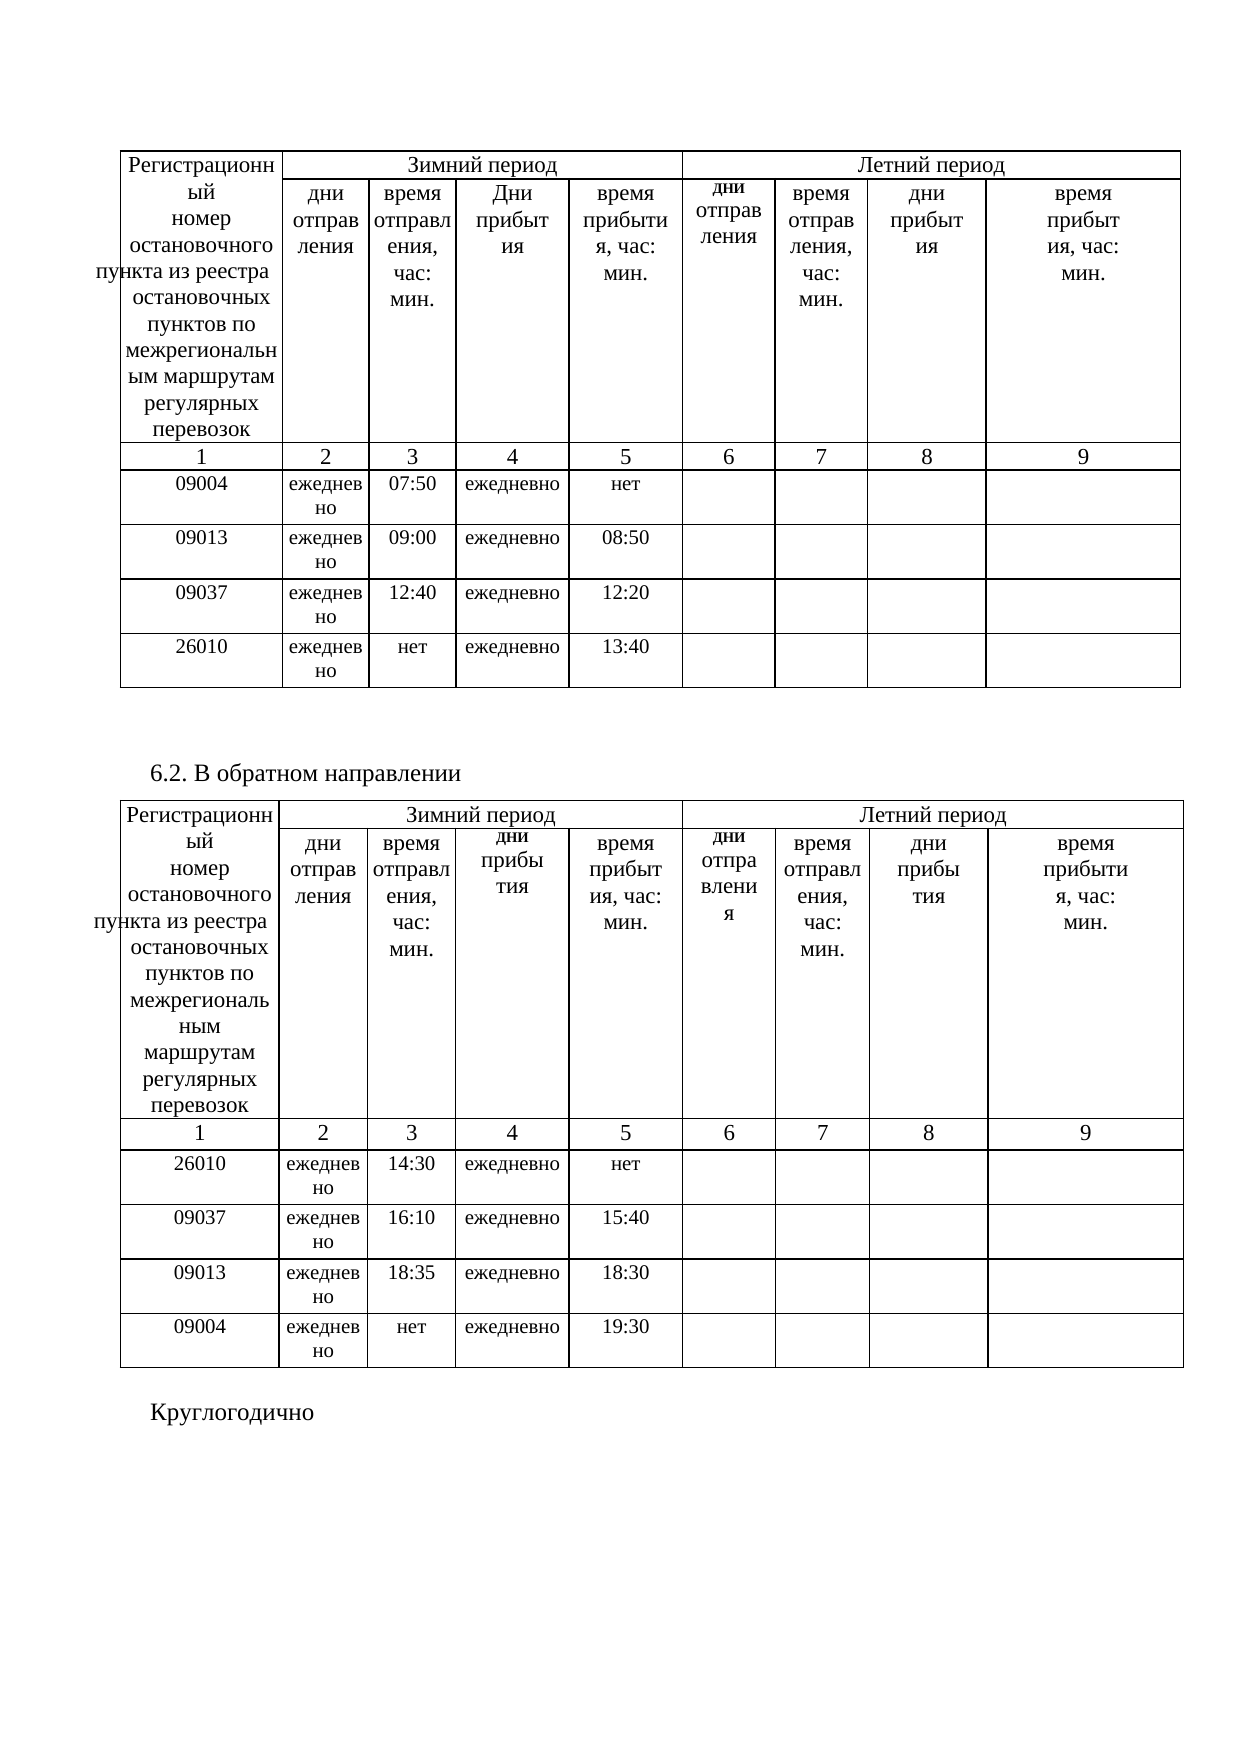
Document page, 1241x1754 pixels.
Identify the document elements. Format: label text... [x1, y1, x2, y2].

table_cell 2 [280, 1119, 367, 1149]
table_cell ежедневно [283, 525, 368, 578]
table_cell 12:40 [370, 580, 455, 632]
table_cell [868, 580, 985, 632]
table_cell ежедневно [456, 1314, 568, 1367]
table_cell 6 [683, 443, 774, 469]
table_cell нет [368, 1314, 455, 1367]
table_cell [776, 634, 867, 687]
table_cell 14:30 [368, 1151, 455, 1204]
table_cell 4 [456, 1119, 568, 1149]
table_cell [683, 471, 774, 524]
table_cell дни отправ ления [283, 180, 368, 441]
table_cell нет [370, 634, 455, 687]
table_cell 3 [368, 1119, 455, 1149]
table_cell 26010 [121, 634, 282, 687]
table_cell 09:00 [370, 525, 455, 578]
table_cell время прибыти я, час: мин. [570, 180, 682, 441]
table_header Летний период [683, 801, 1183, 828]
table_cell [870, 1151, 987, 1204]
table_cell [683, 580, 774, 632]
table_cell 26010 [121, 1151, 278, 1204]
table_cell ДНИ отправ ления [683, 180, 774, 441]
table_cell 1 [121, 443, 282, 469]
table_cell 09013 [121, 1260, 278, 1312]
table_header Регистрационный номер остановочного пункта из реестра остановочных пунктов по межрегиональным маршрутам регулярных перевозок [121, 801, 278, 1117]
table_cell ежедневно [280, 1151, 367, 1204]
table_cell [776, 1205, 869, 1258]
table_cell [683, 1151, 775, 1204]
table_cell ДНИ прибы тия [456, 829, 568, 1117]
table_cell [987, 525, 1180, 578]
table_cell ежедневно [456, 1205, 568, 1258]
table_cell 09013 [121, 525, 282, 578]
table_cell ежедневно [457, 580, 568, 632]
table_cell [683, 634, 774, 687]
table_cell ежедневно [280, 1205, 367, 1258]
table_cell ежедневно [280, 1314, 367, 1367]
table_cell ДНИ отпра влени я [683, 829, 775, 1117]
table_cell Дни прибыт ия [457, 180, 568, 441]
table_cell нет [570, 471, 682, 524]
table_cell 5 [570, 443, 682, 469]
table_cell 18:30 [570, 1260, 682, 1312]
table_cell 7 [776, 1119, 869, 1149]
table_cell ежедневно [457, 634, 568, 687]
table_cell время отправл ения, час: мин. [368, 829, 455, 1117]
table_cell [776, 1151, 869, 1204]
table_cell время прибыти я, час: мин. [989, 829, 1183, 1117]
table_cell 16:10 [368, 1205, 455, 1258]
table_cell ежедневно [283, 471, 368, 524]
table_cell [683, 1205, 775, 1258]
table_cell [989, 1260, 1183, 1312]
table_cell 18:35 [368, 1260, 455, 1312]
table_cell 3 [370, 443, 455, 469]
text Круглогодично [150, 1397, 1090, 1426]
table_cell [870, 1205, 987, 1258]
table_cell 09037 [121, 1205, 278, 1258]
table_cell ежедневно [283, 634, 368, 687]
table_cell ежедневно [280, 1260, 367, 1312]
table_cell ежедневно [456, 1151, 568, 1204]
table_cell 07:50 [370, 471, 455, 524]
table_cell ежедневно [456, 1260, 568, 1312]
table_cell [776, 580, 867, 632]
table_cell 09037 [121, 580, 282, 632]
table_cell [683, 525, 774, 578]
table_cell [683, 1260, 775, 1312]
table_cell [868, 525, 985, 578]
table_cell 7 [776, 443, 867, 469]
table_cell ежедневно [457, 471, 568, 524]
table_cell [989, 1205, 1183, 1258]
table_cell [870, 1260, 987, 1312]
table_cell ежедневно [457, 525, 568, 578]
table_cell [870, 1314, 987, 1367]
table_cell 8 [870, 1119, 987, 1149]
table_header Зимний период [283, 152, 682, 178]
table_cell 8 [868, 443, 985, 469]
table_cell время прибыт ия, час: мин. [987, 180, 1180, 441]
table_cell дни прибы тия [870, 829, 987, 1117]
table_cell 19:30 [570, 1314, 682, 1367]
table_cell 08:50 [570, 525, 682, 578]
text 6.2. В обратном направлении [150, 758, 1090, 787]
table_cell 5 [570, 1119, 682, 1149]
table_cell время отправл ения, час: мин. [776, 829, 869, 1117]
table_cell 09004 [121, 1314, 278, 1367]
table_cell 9 [989, 1119, 1183, 1149]
table_cell нет [570, 1151, 682, 1204]
table_cell [987, 471, 1180, 524]
table_cell [868, 634, 985, 687]
table_cell 1 [121, 1119, 278, 1149]
table_cell ежедневно [283, 580, 368, 632]
table_cell 4 [457, 443, 568, 469]
table_header Регистрационный номер остановочного пункта из реестра остановочных пунктов по межрегиональным маршрутам регулярных перевозок [121, 152, 282, 441]
table_cell [987, 634, 1180, 687]
table_cell [776, 471, 867, 524]
table_cell 2 [283, 443, 368, 469]
table_cell 6 [683, 1119, 775, 1149]
table_header Зимний период [280, 801, 682, 828]
table_cell [989, 1151, 1183, 1204]
table_cell 13:40 [570, 634, 682, 687]
table_cell 9 [987, 443, 1180, 469]
table_cell [776, 525, 867, 578]
table_cell [987, 580, 1180, 632]
table_cell дни отправ ления [280, 829, 367, 1117]
table_cell 15:40 [570, 1205, 682, 1258]
table_cell дни прибыт ия [868, 180, 985, 441]
table_cell [868, 471, 985, 524]
table_cell 09004 [121, 471, 282, 524]
table_cell [776, 1260, 869, 1312]
table_cell [776, 1314, 869, 1367]
table_cell [989, 1314, 1183, 1367]
table_cell время отправл ения, час: мин. [370, 180, 455, 441]
table_header Летний период [683, 152, 1180, 178]
table_cell 12:20 [570, 580, 682, 632]
table_cell время отправ ления, час: мин. [776, 180, 867, 441]
table_cell время прибыт ия, час: мин. [570, 829, 682, 1117]
table_cell [683, 1314, 775, 1367]
